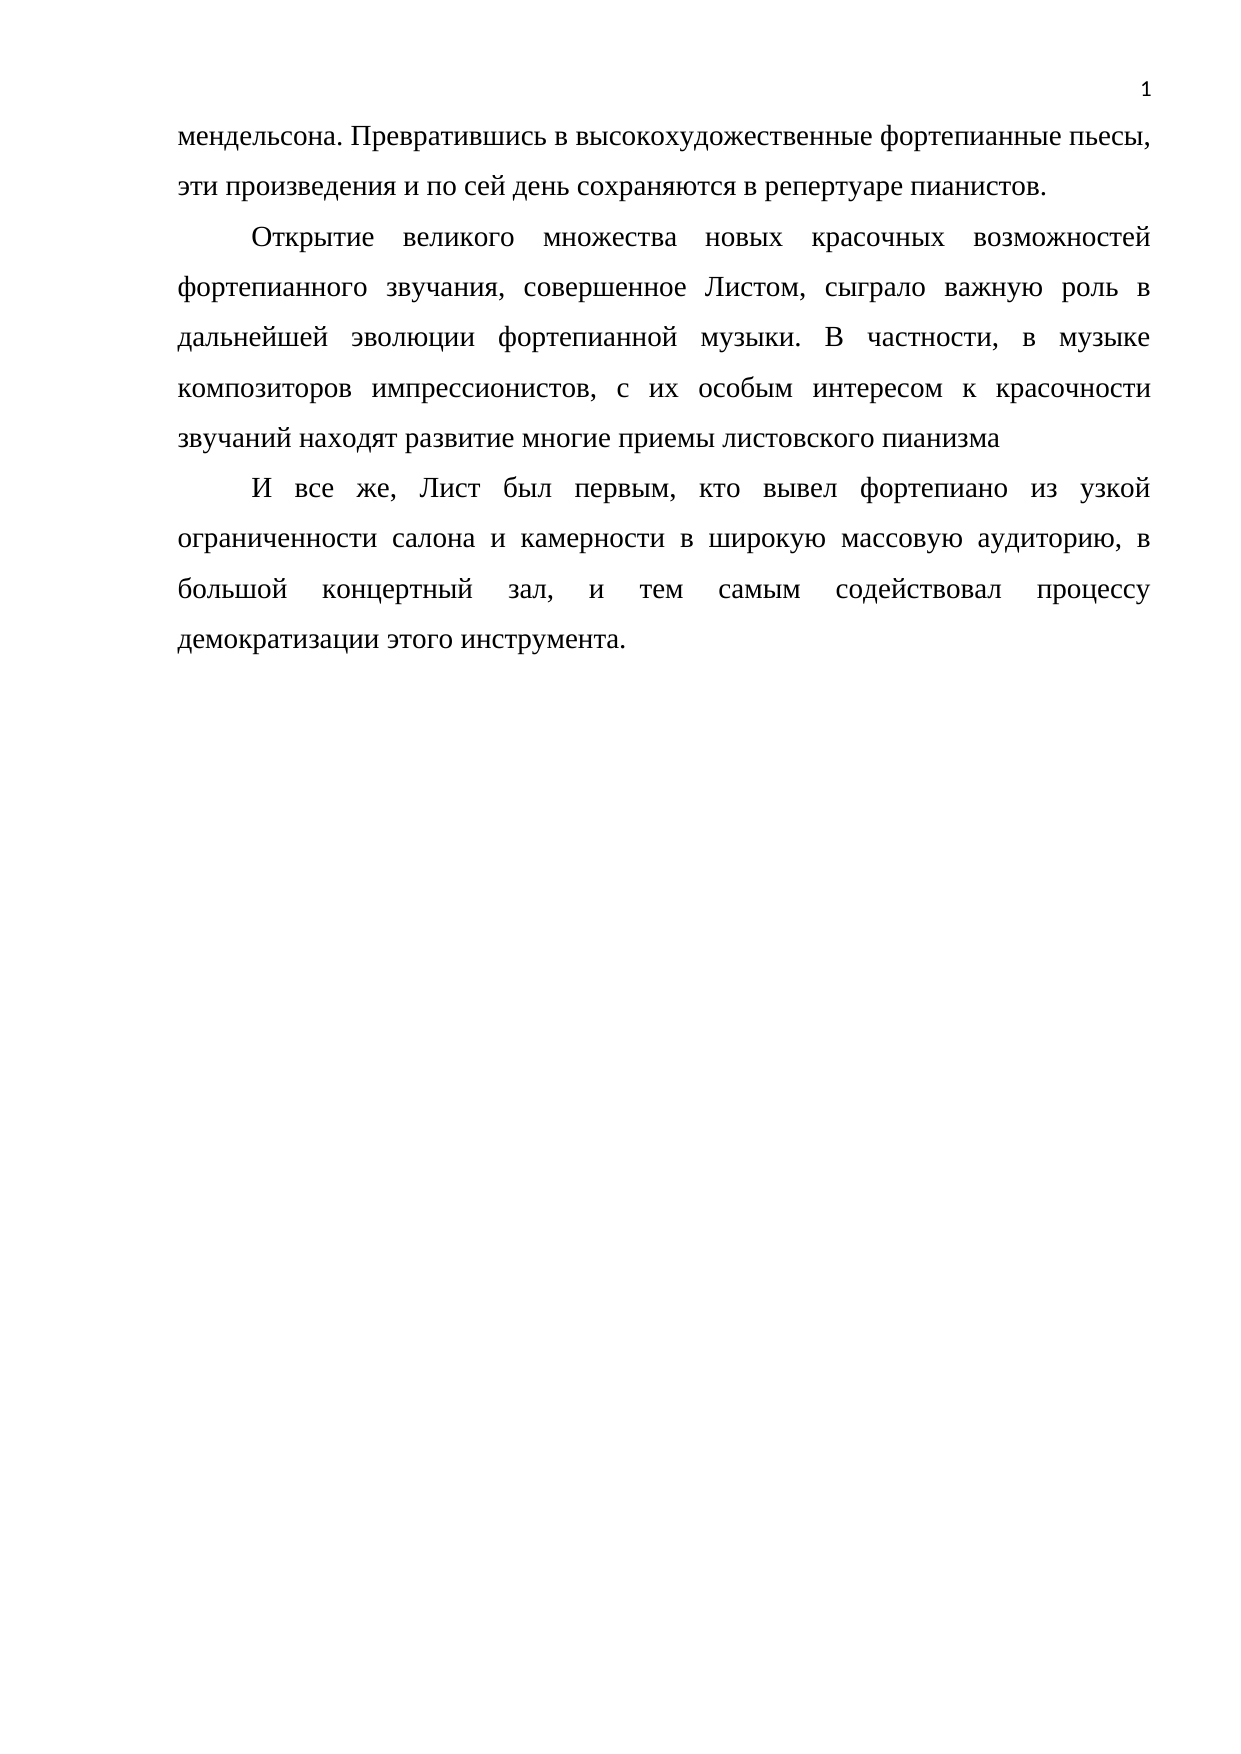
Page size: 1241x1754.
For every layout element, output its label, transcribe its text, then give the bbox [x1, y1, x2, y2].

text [177, 118, 1152, 202]
text И все же, Лист был первым, кто вывел фортепиано из узкой ограниченности салона и камерности в широкую массовую аудиторию, в большой концертный зал, и тем самым содействовал процессу демократизации этого инструмента. [177, 470, 1152, 655]
text Открытие великого множества новых красочных возможностей фортепианного звучания, совершенное Листом, сыграло важную роль в дальнейшей эволюции фортепианной музыки. В частности, в музыке композиторов импрессионистов, с их особым интересом к красочности звучаний находят развитие многие приемы листовского пианизма [177, 219, 1152, 453]
